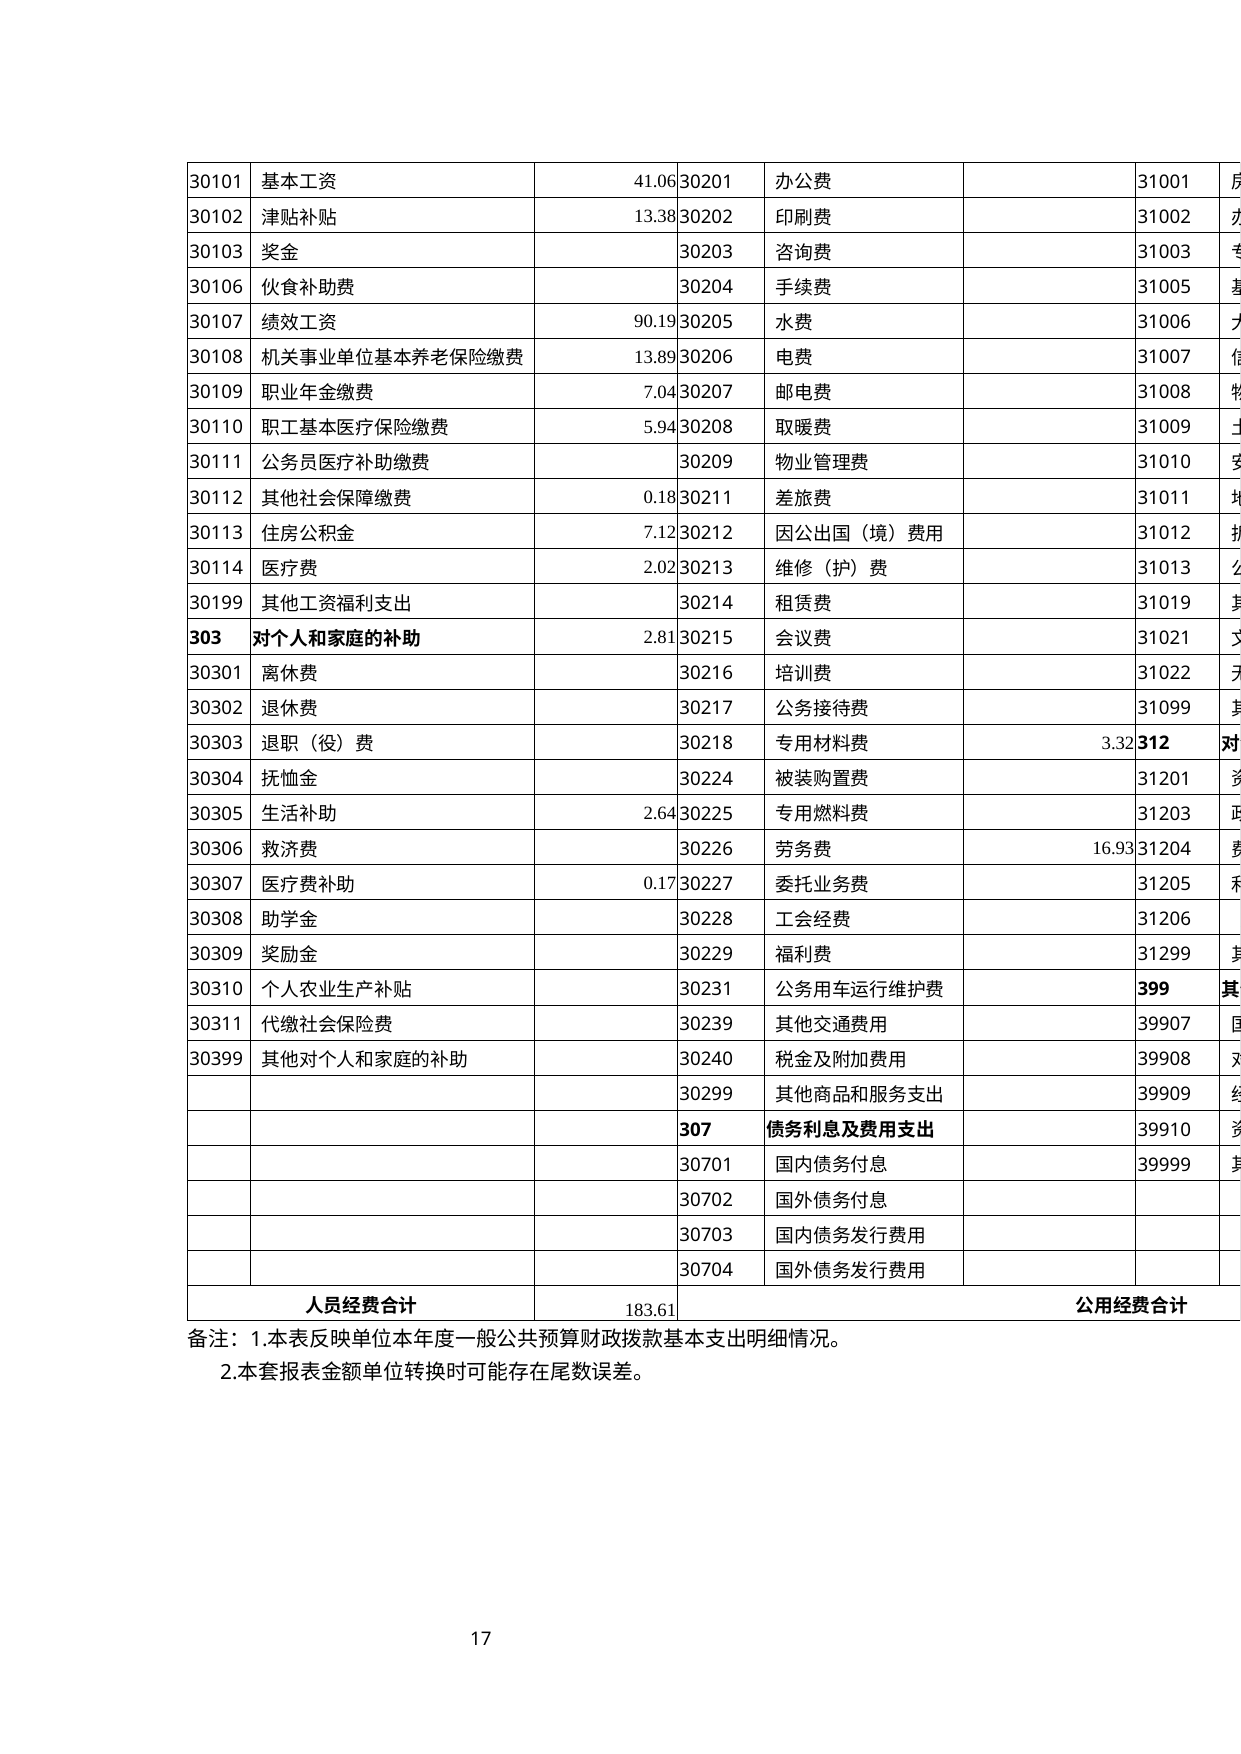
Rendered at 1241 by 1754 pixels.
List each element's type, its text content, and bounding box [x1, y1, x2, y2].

table_cell 30301 [188, 655, 250, 688]
table_cell 费用补贴 [1220, 830, 1240, 864]
table_cell 安置补助 [1220, 444, 1240, 478]
table_cell 专用燃料费 [765, 795, 963, 829]
table_cell [251, 1216, 534, 1250]
table_cell 30240 [678, 1041, 764, 1075]
table_cell [964, 304, 1135, 337]
table_cell [535, 1111, 677, 1145]
table_cell 30108 [188, 339, 250, 373]
table_cell 退职（役）费 [251, 725, 534, 759]
table_cell [964, 549, 1135, 583]
table_cell [964, 514, 1135, 548]
table_cell [535, 725, 677, 759]
table_cell 312 [1136, 725, 1219, 759]
table_cell [251, 1076, 534, 1110]
table_cell [188, 1111, 250, 1145]
table_cell 2.02 [535, 549, 677, 583]
table_cell 抚恤金 [251, 760, 534, 794]
table_cell 31099 [1136, 690, 1219, 724]
table_cell 13.89 [535, 339, 677, 373]
table_cell [535, 1216, 677, 1250]
table_cell 其他社会保障缴费 [251, 479, 534, 513]
table_cell 30211 [678, 479, 764, 513]
table_cell 30213 [678, 549, 764, 583]
table_cell 39910 [1136, 1111, 1219, 1145]
table_cell 30111 [188, 444, 250, 478]
table_cell 31001 [1136, 163, 1219, 197]
table_cell 公用经费合计 [678, 1286, 1240, 1320]
table_cell [535, 1181, 677, 1215]
table_cell [964, 865, 1135, 899]
table_cell [964, 479, 1135, 513]
table_cell 资本金注入 [1220, 760, 1240, 794]
table_cell 5.94 [535, 409, 677, 443]
table_cell [535, 935, 677, 969]
table_cell 其他支出 [1220, 970, 1240, 1004]
table_cell 国内债务付息 [765, 1146, 963, 1180]
table_cell 债务利息及费用支出 [765, 1111, 963, 1145]
table_cell [964, 619, 1135, 653]
table_cell [251, 1251, 534, 1285]
table_cell 津贴补贴 [251, 198, 534, 232]
table_cell 30215 [678, 619, 764, 653]
table_cell 7.12 [535, 514, 677, 548]
table_cell [535, 584, 677, 618]
table_cell 国外债务付息 [765, 1181, 963, 1215]
table_cell [964, 795, 1135, 829]
text 备注：1.本表反映单位本年度一般公共预算财政拨款基本支出明细情况。 2.本套报表金额单位转换时可能存在尾数误差。 [187, 1321, 1053, 1484]
table_cell 30102 [188, 198, 250, 232]
table_cell 对个人和家庭的补助 [251, 619, 534, 653]
table_cell 30229 [678, 935, 764, 969]
table_cell 30305 [188, 795, 250, 829]
table_cell 30205 [678, 304, 764, 337]
table_cell 人员经费合计 [188, 1286, 534, 1320]
table_cell 13.38 [535, 198, 677, 232]
table_cell 39908 [1136, 1041, 1219, 1075]
table_cell 利息补贴 [1220, 865, 1240, 899]
table_cell 水费 [765, 304, 963, 337]
table_cell [964, 584, 1135, 618]
table_cell 39999 [1136, 1146, 1219, 1180]
table_cell 代缴社会保险费 [251, 1006, 534, 1039]
table_cell 咨询费 [765, 233, 963, 267]
table_cell 专用材料费 [765, 725, 963, 759]
table_cell 公务接待费 [765, 690, 963, 724]
table_cell 30107 [188, 304, 250, 337]
table_cell 30224 [678, 760, 764, 794]
table_cell 30225 [678, 795, 764, 829]
table_cell [964, 163, 1135, 197]
table_cell 31006 [1136, 304, 1219, 337]
table_cell 30112 [188, 479, 250, 513]
table_cell [535, 970, 677, 1004]
table_cell 30311 [188, 1006, 250, 1039]
table_cell 奖励金 [251, 935, 534, 969]
table_cell [535, 1146, 677, 1180]
table_cell 31201 [1136, 760, 1219, 794]
table_cell 31019 [1136, 584, 1219, 618]
table_cell [964, 1216, 1135, 1250]
table_cell 30306 [188, 830, 250, 864]
table_cell 2.81 [535, 619, 677, 653]
table_cell [535, 655, 677, 688]
table_cell [535, 830, 677, 864]
table_cell 30299 [678, 1076, 764, 1110]
table_cell 邮电费 [765, 374, 963, 408]
table_cell 离休费 [251, 655, 534, 688]
table_cell 39907 [1136, 1006, 1219, 1039]
table_cell 税金及附加费用 [765, 1041, 963, 1075]
table_cell [535, 1251, 677, 1285]
table_cell 30302 [188, 690, 250, 724]
table_cell 30212 [678, 514, 764, 548]
table_cell 机关事业单位基本养老保险缴费 [251, 339, 534, 373]
table_cell [964, 1006, 1135, 1039]
table_cell [964, 339, 1135, 373]
table_cell 个人农业生产补贴 [251, 970, 534, 1004]
table_cell 30204 [678, 268, 764, 302]
table_cell 31002 [1136, 198, 1219, 232]
table_cell 3.32 [964, 725, 1135, 759]
table_cell [964, 935, 1135, 969]
table_cell 30307 [188, 865, 250, 899]
table_cell 经常性赠与 [1220, 1076, 1240, 1110]
table_cell 31013 [1136, 549, 1219, 583]
table_cell 医疗费补助 [251, 865, 534, 899]
table_cell 委托业务费 [765, 865, 963, 899]
table_cell 其他对个人和家庭的补助 [251, 1041, 534, 1075]
table_cell 30207 [678, 374, 764, 408]
table_cell 因公出国（境）费用 [765, 514, 963, 548]
table_cell 30103 [188, 233, 250, 267]
table_cell 31299 [1136, 935, 1219, 969]
table_cell [535, 900, 677, 934]
table_cell 国内债务发行费用 [765, 1216, 963, 1250]
table_cell 30201 [678, 163, 764, 197]
table_cell 39909 [1136, 1076, 1219, 1110]
table_cell 医疗费 [251, 549, 534, 583]
table_cell 物业管理费 [765, 444, 963, 478]
table_cell [964, 1181, 1135, 1215]
table_cell 30702 [678, 1181, 764, 1215]
table_cell 30228 [678, 900, 764, 934]
table_cell 30304 [188, 760, 250, 794]
table_cell 0.18 [535, 479, 677, 513]
table_cell 31203 [1136, 795, 1219, 829]
table_cell [251, 1146, 534, 1180]
table_cell [188, 1216, 250, 1250]
table_cell 公务用车运行维护费 [765, 970, 963, 1004]
table_cell 30231 [678, 970, 764, 1004]
table_cell 印刷费 [765, 198, 963, 232]
table_cell 伙食补助费 [251, 268, 534, 302]
table_cell [535, 233, 677, 267]
table_cell 住房公积金 [251, 514, 534, 548]
table_cell [964, 1076, 1135, 1110]
table_cell [964, 1251, 1135, 1285]
table_cell [1220, 1216, 1240, 1250]
table_cell [251, 1111, 534, 1145]
table_cell 国外债务发行费用 [765, 1251, 963, 1285]
table_cell [964, 198, 1135, 232]
table_cell 30701 [678, 1146, 764, 1180]
table_cell 手续费 [765, 268, 963, 302]
table_cell 被装购置费 [765, 760, 963, 794]
table_cell 30214 [678, 584, 764, 618]
table_cell [535, 268, 677, 302]
table_cell 绩效工资 [251, 304, 534, 337]
table_cell 31021 [1136, 619, 1219, 653]
table_cell 31204 [1136, 830, 1219, 864]
table_cell 31011 [1136, 479, 1219, 513]
table_cell [964, 1111, 1135, 1145]
table_cell 31022 [1136, 655, 1219, 688]
table_cell 30399 [188, 1041, 250, 1075]
table_cell 7.04 [535, 374, 677, 408]
table_cell 30704 [678, 1251, 764, 1285]
table_cell 399 [1136, 970, 1219, 1004]
table_cell 31009 [1136, 409, 1219, 443]
table_cell 30202 [678, 198, 764, 232]
table_cell 30226 [678, 830, 764, 864]
table_cell [964, 444, 1135, 478]
table_cell 31003 [1136, 233, 1219, 267]
table_cell 16.93 [964, 830, 1135, 864]
table_cell [535, 1006, 677, 1039]
table_cell 福利费 [765, 935, 963, 969]
table_cell 职工基本医疗保险缴费 [251, 409, 534, 443]
table_cell 30106 [188, 268, 250, 302]
table_cell 差旅费 [765, 479, 963, 513]
table_cell [188, 1146, 250, 1180]
table_cell 救济费 [251, 830, 534, 864]
table_cell 物资储备 [1220, 374, 1240, 408]
table_cell [964, 374, 1135, 408]
table_cell [964, 1041, 1135, 1075]
table_cell [188, 1076, 250, 1110]
table_cell 90.19 [535, 304, 677, 337]
table_cell [964, 409, 1135, 443]
table_cell 电费 [765, 339, 963, 373]
table_cell 公务员医疗补助缴费 [251, 444, 534, 478]
table_cell [964, 233, 1135, 267]
table_cell 工会经费 [765, 900, 963, 934]
table_cell 31005 [1136, 268, 1219, 302]
table_cell 30703 [678, 1216, 764, 1250]
table_cell 30109 [188, 374, 250, 408]
table_cell [1136, 1251, 1219, 1285]
table_cell [251, 1181, 534, 1215]
table_cell 30203 [678, 233, 764, 267]
table_cell 307 [678, 1111, 764, 1145]
table_cell 对企业补助 [1220, 725, 1240, 759]
table_cell [964, 900, 1135, 934]
table_cell 30206 [678, 339, 764, 373]
table_cell 30308 [188, 900, 250, 934]
table_cell 0.17 [535, 865, 677, 899]
table_cell 30303 [188, 725, 250, 759]
table_cell [964, 760, 1135, 794]
table_cell [964, 268, 1135, 302]
table_cell 30217 [678, 690, 764, 724]
table_cell 31008 [1136, 374, 1219, 408]
table_cell 生活补助 [251, 795, 534, 829]
table_cell 30101 [188, 163, 250, 197]
table_cell 2.64 [535, 795, 677, 829]
table_cell 职业年金缴费 [251, 374, 534, 408]
table_cell [188, 1251, 250, 1285]
table_cell 30113 [188, 514, 250, 548]
table_cell 大型修缮 [1220, 304, 1240, 337]
table_cell [535, 690, 677, 724]
table_cell 30239 [678, 1006, 764, 1039]
table_cell 41.06 [535, 163, 677, 197]
table_cell [535, 444, 677, 478]
table_cell 30216 [678, 655, 764, 688]
table_cell 31205 [1136, 865, 1219, 899]
table_cell 资本性赠与 [1220, 1111, 1240, 1145]
table_cell 30227 [678, 865, 764, 899]
table_cell [1136, 1216, 1219, 1250]
table_cell [1220, 1251, 1240, 1285]
table_cell 183.61 [535, 1286, 677, 1320]
table_cell 303 [188, 619, 250, 653]
table_cell 其他工资福利支出 [251, 584, 534, 618]
table_cell [188, 1181, 250, 1215]
table_cell [535, 1041, 677, 1075]
table_cell 31007 [1136, 339, 1219, 373]
table_cell 劳务费 [765, 830, 963, 864]
table_cell 其他支出 [1220, 1146, 1240, 1180]
table_cell [1136, 1181, 1219, 1215]
table_cell 退休费 [251, 690, 534, 724]
table_cell 维修（护）费 [765, 549, 963, 583]
table_cell [535, 1076, 677, 1110]
table_cell 30208 [678, 409, 764, 443]
table_cell 其他商品和服务支出 [765, 1076, 963, 1110]
table_cell 30114 [188, 549, 250, 583]
table_cell 会议费 [765, 619, 963, 653]
table_cell 30209 [678, 444, 764, 478]
table_cell 土地补偿 [1220, 409, 1240, 443]
table_cell 奖金 [251, 233, 534, 267]
table_cell 拆迁补偿 [1220, 514, 1240, 548]
table_cell 办公费 [765, 163, 963, 197]
table_cell 其他交通费用 [765, 1006, 963, 1039]
table_cell 培训费 [765, 655, 963, 688]
table_cell 30199 [188, 584, 250, 618]
table_cell 取暖费 [765, 409, 963, 443]
table_cell 助学金 [251, 900, 534, 934]
table_cell 30218 [678, 725, 764, 759]
table_cell [1220, 1181, 1240, 1215]
table_cell 31010 [1136, 444, 1219, 478]
table_cell 31206 [1136, 900, 1219, 934]
table_cell [964, 655, 1135, 688]
table_cell [964, 1146, 1135, 1180]
table_cell [535, 760, 677, 794]
table_cell [964, 970, 1135, 1004]
table_cell [964, 690, 1135, 724]
table_cell 基本工资 [251, 163, 534, 197]
table_cell 租赁费 [765, 584, 963, 618]
table_cell 31012 [1136, 514, 1219, 548]
table_cell 30309 [188, 935, 250, 969]
table_cell 30110 [188, 409, 250, 443]
table_cell 30310 [188, 970, 250, 1004]
